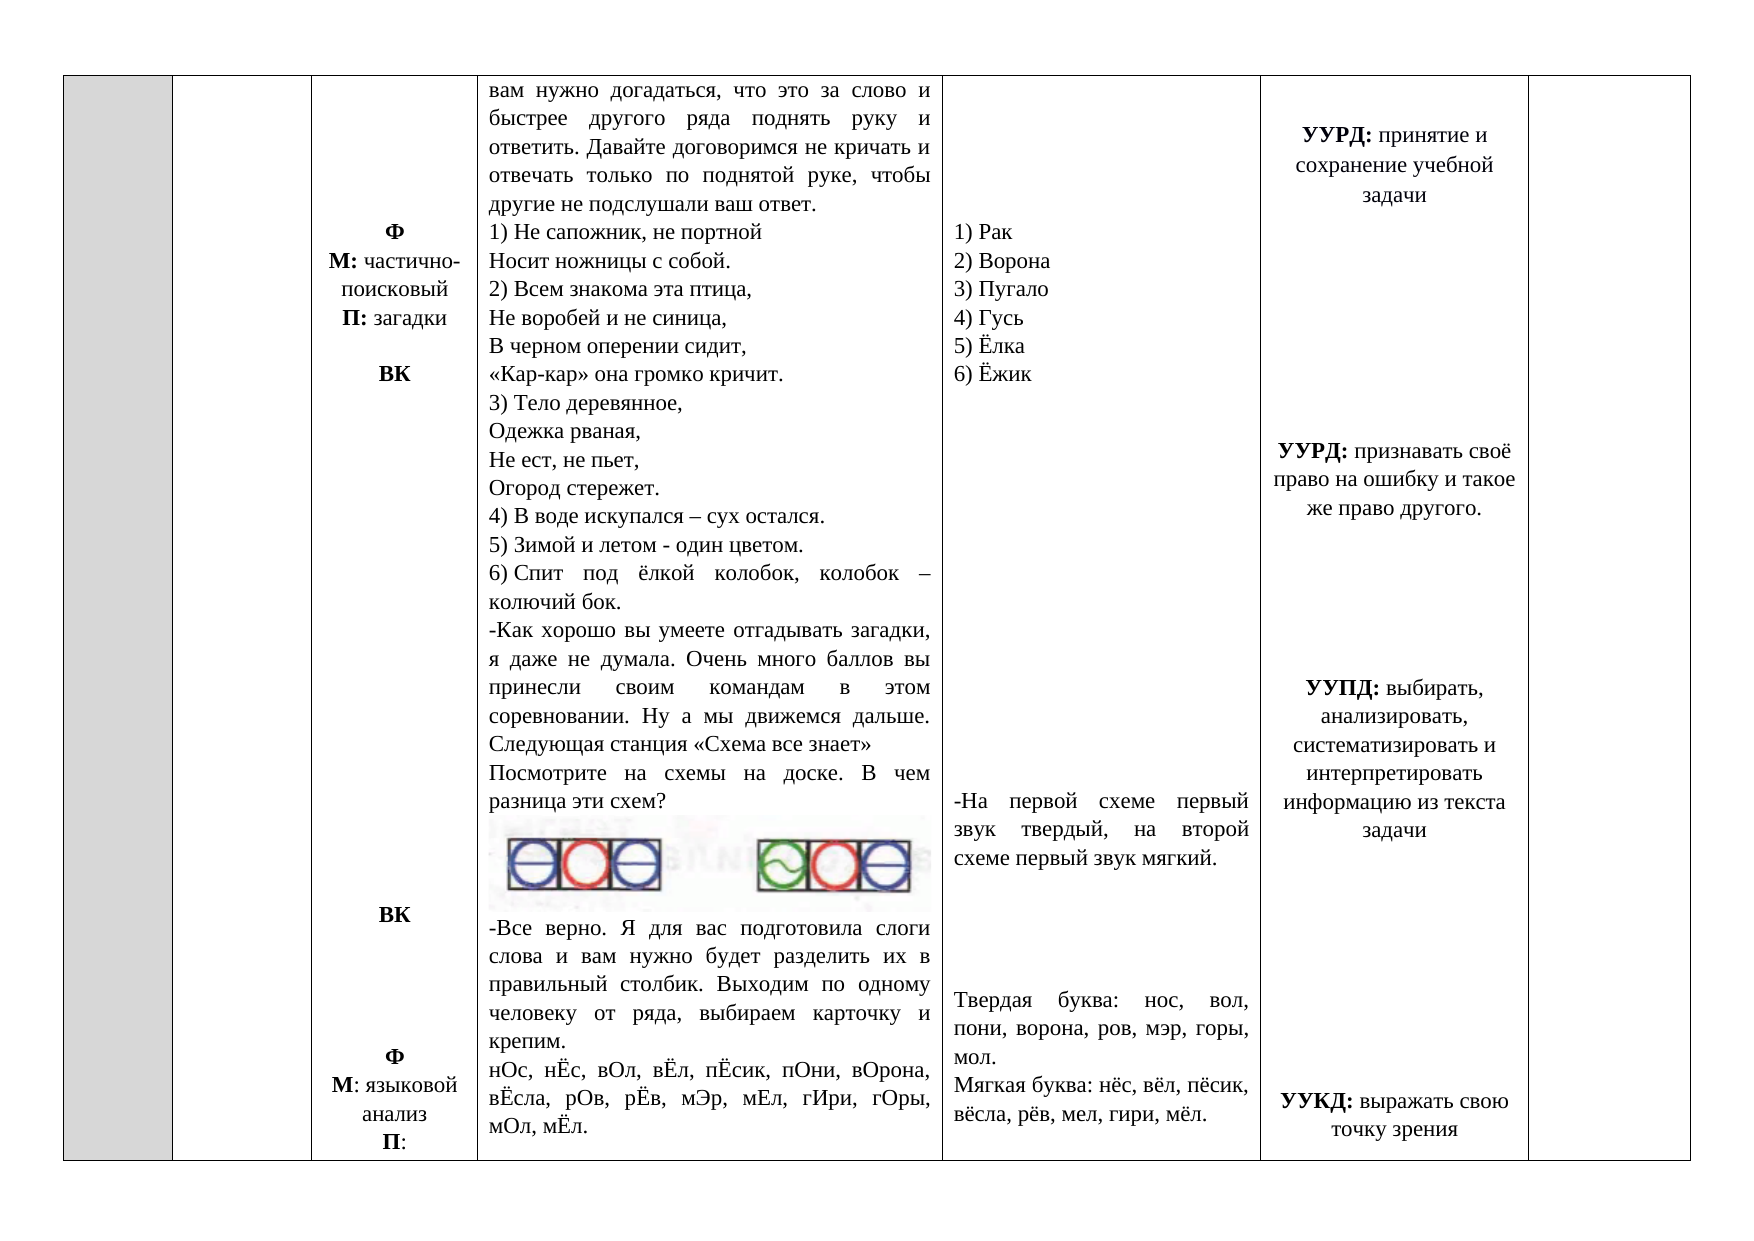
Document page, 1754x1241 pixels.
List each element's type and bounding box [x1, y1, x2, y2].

table_cell [173, 76, 311, 1160]
table_cell [478, 76, 942, 1160]
table_cell [64, 76, 172, 1160]
table_cell [943, 76, 1260, 1160]
table_cell [1529, 76, 1690, 1160]
table_cell [1261, 76, 1528, 1160]
table_cell [312, 76, 477, 1160]
picture [488, 815, 932, 912]
